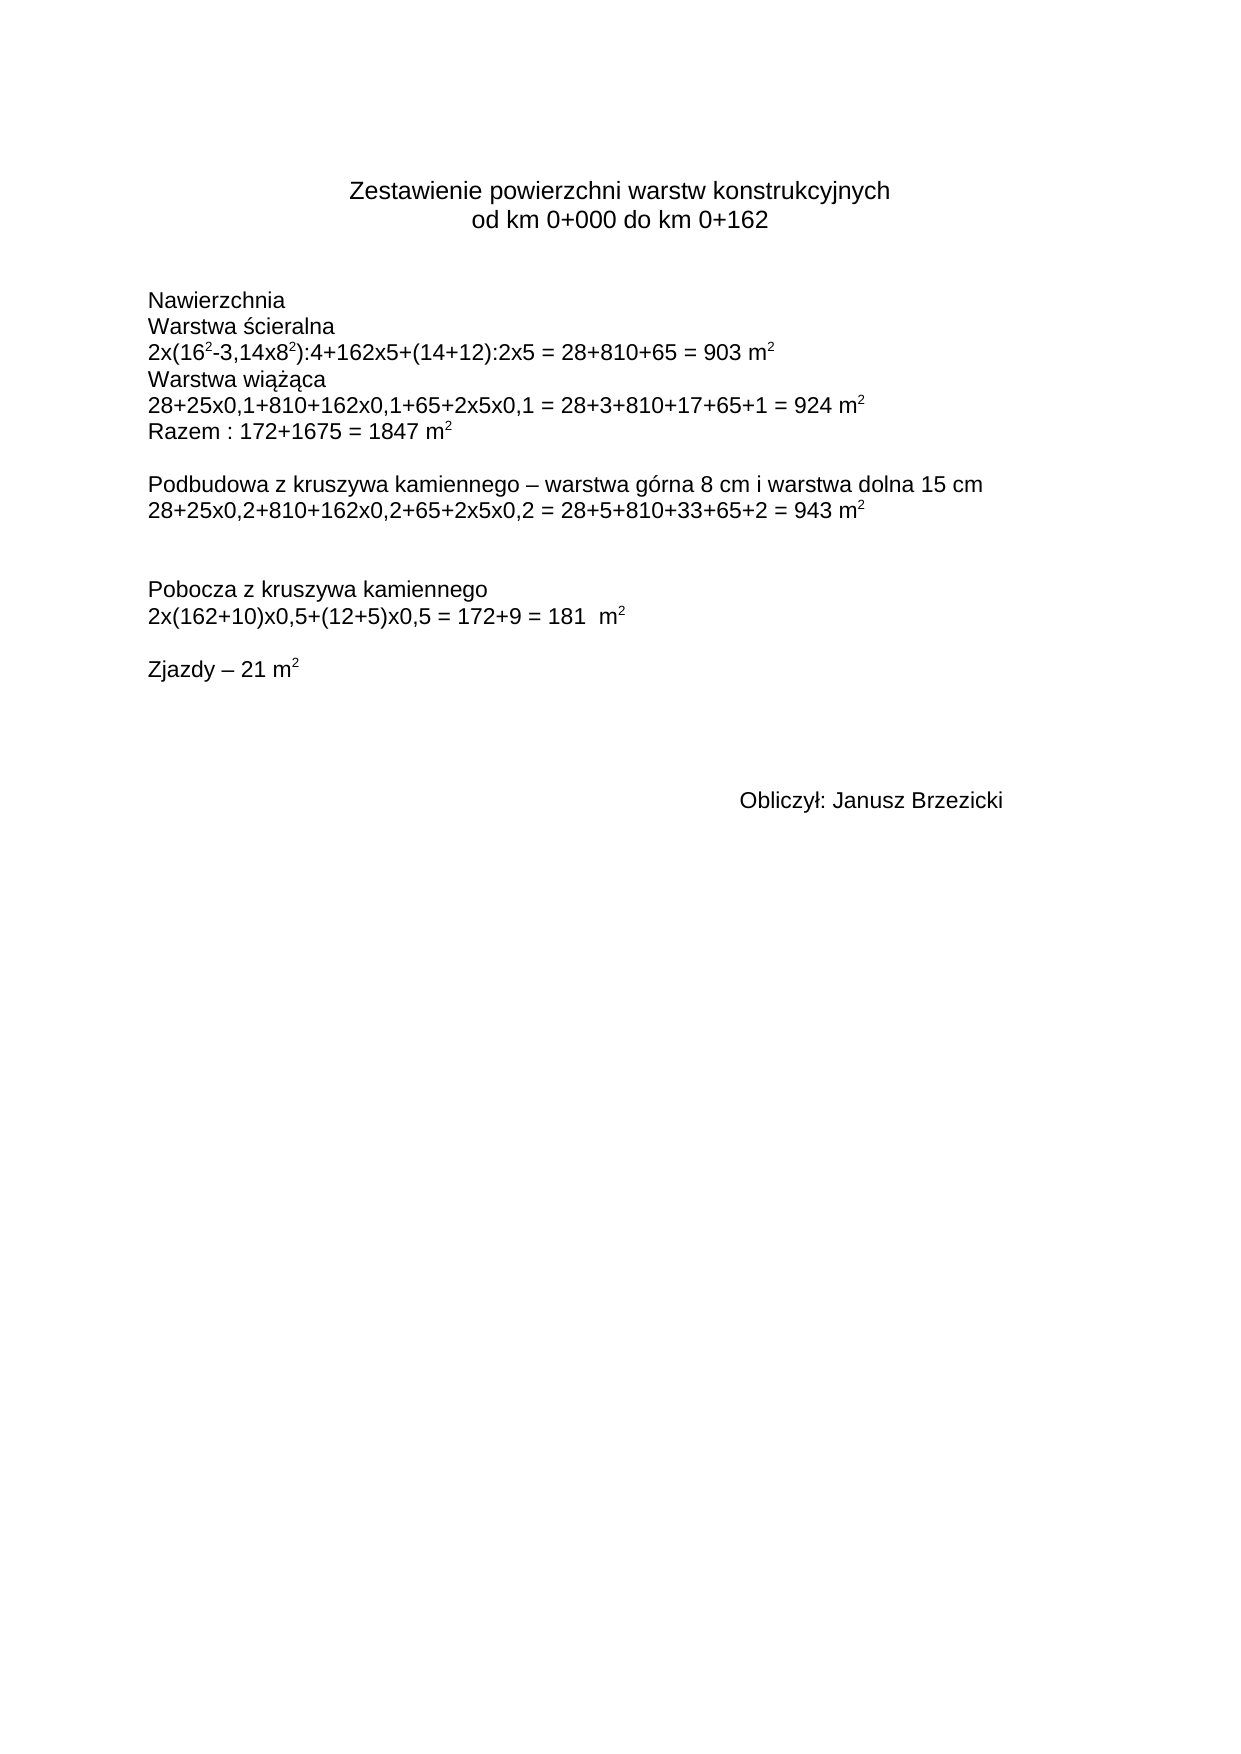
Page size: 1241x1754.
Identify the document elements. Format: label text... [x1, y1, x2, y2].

text Warstwa wiążąca [148, 366, 1093, 392]
text Warstwa ścieralna [148, 313, 1093, 339]
text od km 0+000 do km 0+162 [148, 205, 1093, 234]
text Razem : 172+1675 = 1847 m2 [148, 418, 1093, 445]
text Zestawienie powierzchni warstw konstrukcyjnych [148, 176, 1093, 205]
text Nawierzchnia [148, 287, 1093, 313]
text Obliczył: Janusz Brzezicki [148, 787, 1093, 814]
text 28+25x0,2+810+162x0,2+65+2x5x0,2 = 28+5+810+33+65+2 = 943 m2 [148, 497, 1093, 524]
text 28+25x0,1+810+162x0,1+65+2x5x0,1 = 28+3+810+17+65+1 = 924 m2 [148, 392, 1093, 418]
text Zjazdy – 21 m2 [148, 656, 1093, 682]
text Pobocza z kruszywa kamiennego [148, 576, 1093, 603]
text 2x(162-3,14x82):4+162x5+(14+12):2x5 = 28+810+65 = 903 m2 [148, 339, 1093, 366]
text 2x(162+10)x0,5+(12+5)x0,5 = 172+9 = 181 m2 [148, 603, 1093, 629]
text Podbudowa z kruszywa kamiennego – warstwa górna 8 cm i warstwa dolna 15 cm [148, 471, 1093, 497]
